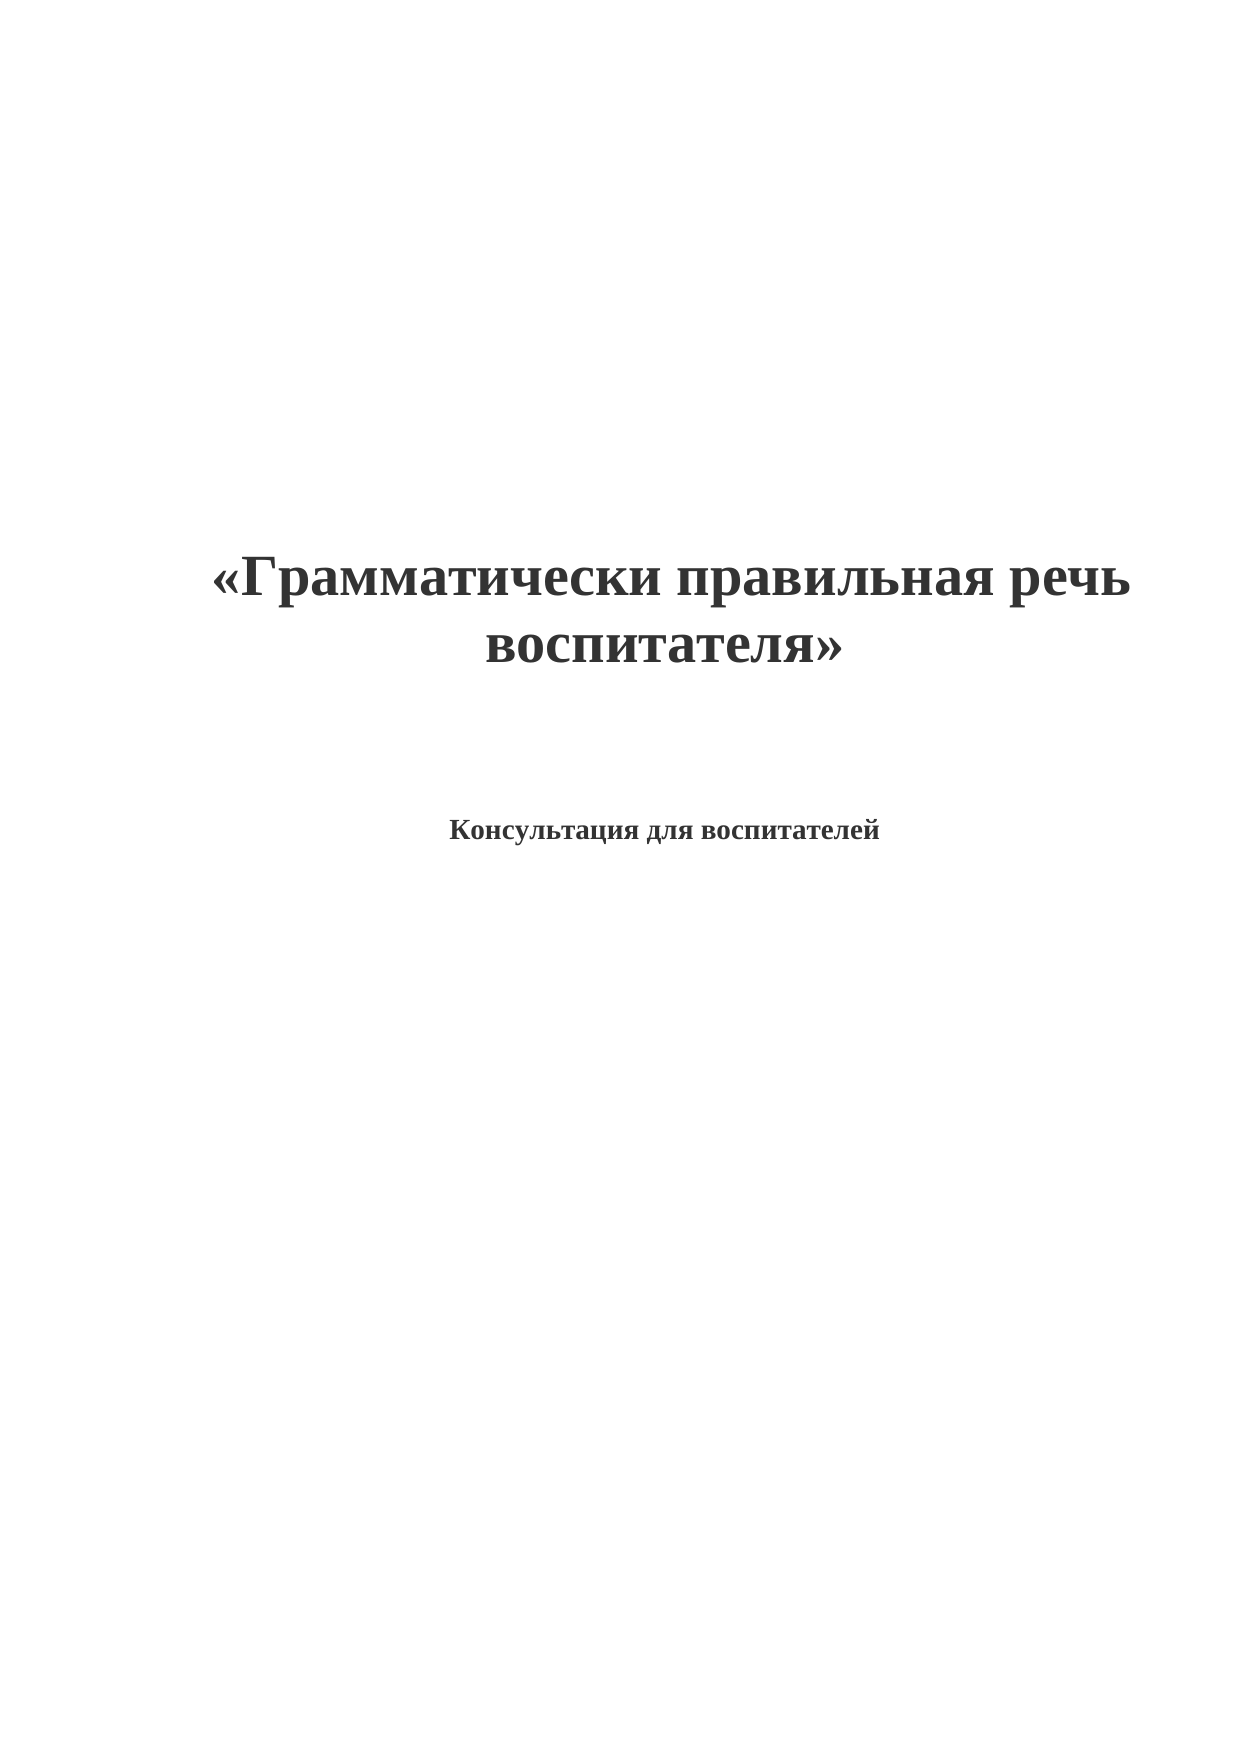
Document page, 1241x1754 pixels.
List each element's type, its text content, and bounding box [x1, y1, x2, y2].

text Консультация для воспитателей [177, 812, 1152, 876]
text «Грамматически правильная речь воспитателя» [177, 540, 1152, 674]
